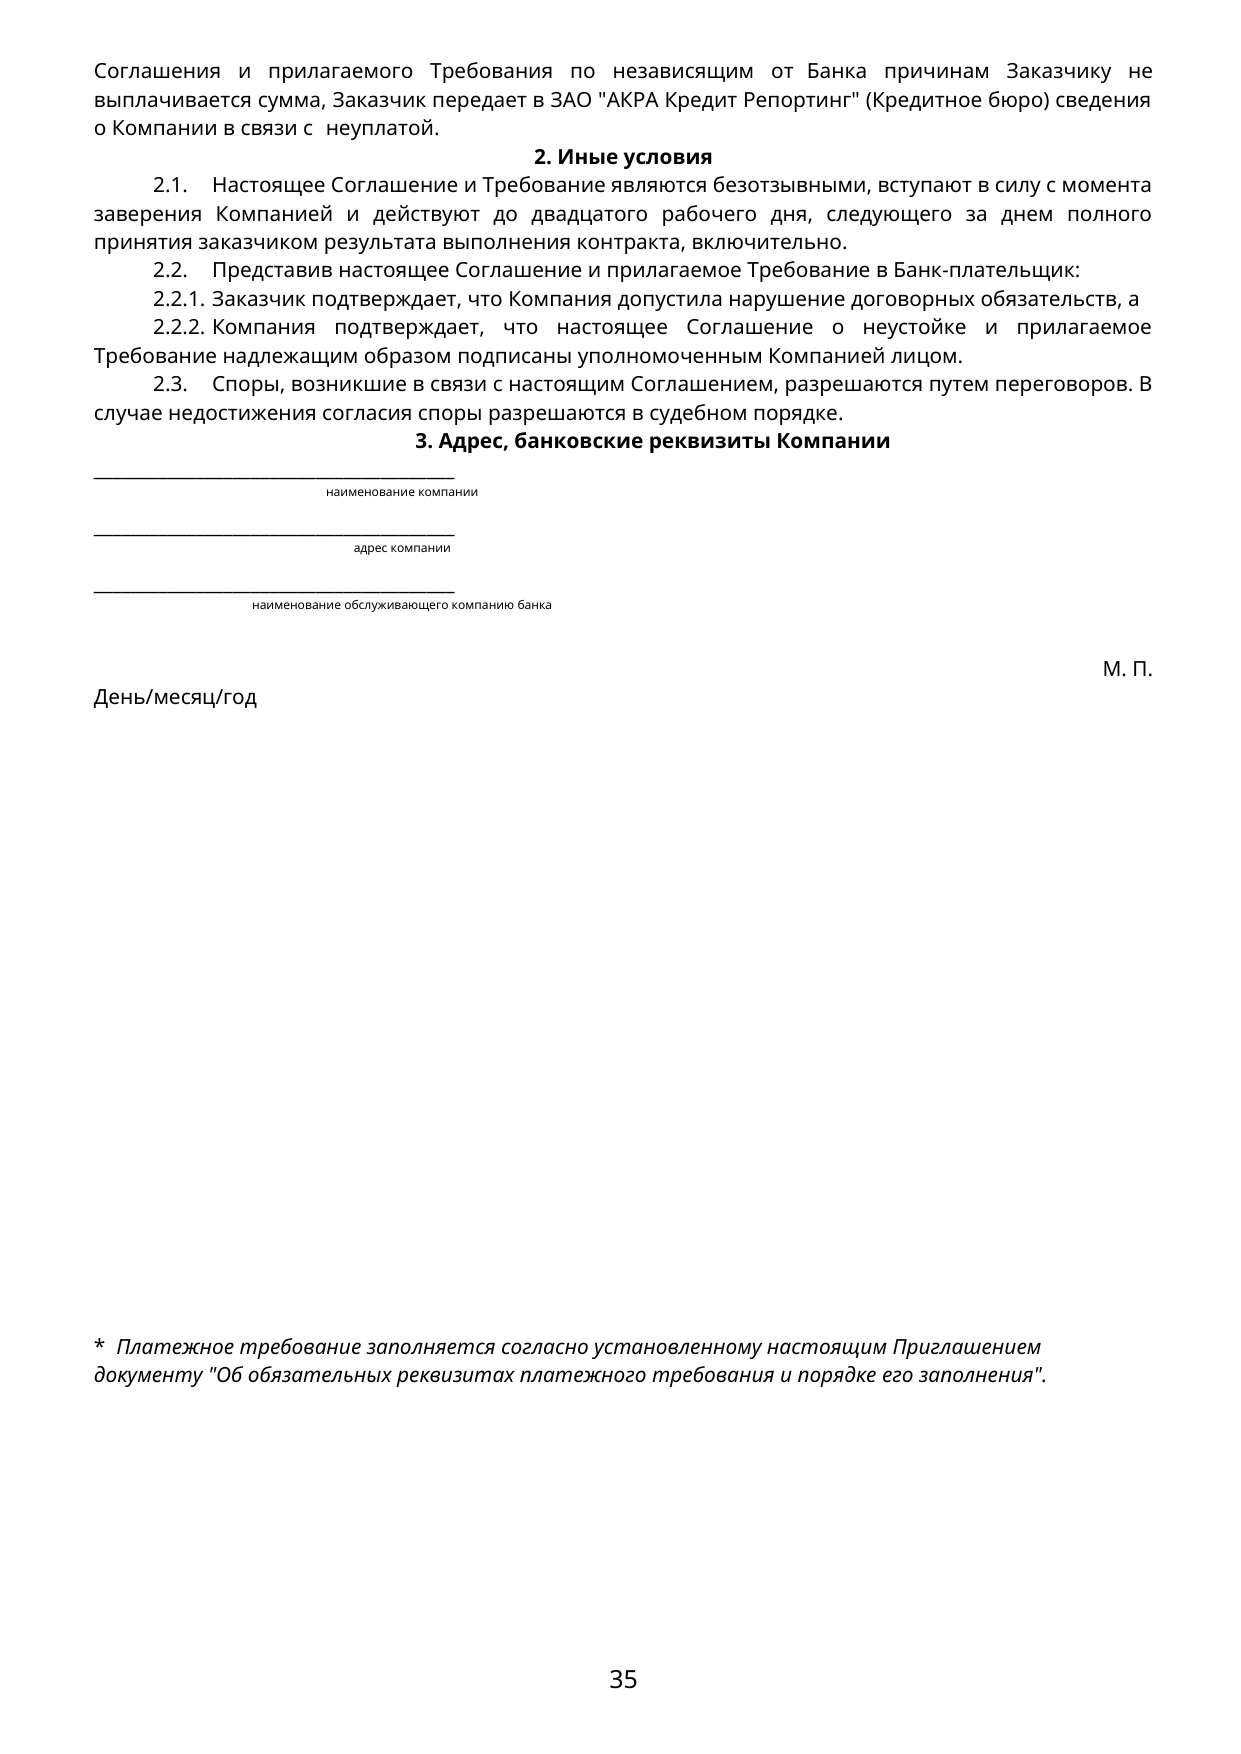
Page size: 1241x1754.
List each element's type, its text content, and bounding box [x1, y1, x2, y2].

text _______________________________________ [94, 454, 1153, 483]
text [94, 56, 1153, 142]
text 2. Иные условия [94, 142, 1153, 170]
text День/месяц/год [94, 682, 1153, 711]
text 2.2.2. Компания подтверждает, что настоящее Соглашение о неустойке и прилагаемое Требование надлежащим образом подписаны уполномоченным Компанией лицом. [94, 312, 1153, 369]
text 3. Адрес, банковские реквизиты Компании [94, 426, 1153, 454]
text адрес компании [94, 540, 710, 568]
text 2.1. Настоящее Соглашение и Требование являются безотзывными, вступают в силу с момента заверения Компанией и действуют до двадцатого рабочего дня, следующего за днем полного принятия заказчиком результата выполнения контракта, включительно. [94, 170, 1153, 256]
text * Платежное требование заполняется согласно установленному настоящим Приглашением документу "Об обязательных реквизитах платежного требования и порядке его заполнения". [94, 1332, 1153, 1389]
text наименование компании [94, 483, 710, 511]
text 2.2.1. Заказчик подтверждает, что Компания допустила нарушение договорных обязательств, а [94, 284, 1153, 312]
text _______________________________________ [94, 568, 1153, 597]
text наименование обслуживающего компанию банка [94, 597, 710, 625]
text 2.3. Споры, возникшие в связи с настоящим Соглашением, разрешаются путем переговоров. В случае недостижения согласия споры разрешаются в судебном порядке. [94, 369, 1153, 426]
text 2.2. Представив настоящее Соглашение и прилагаемое Требование в Банк-плательщик: [94, 256, 1153, 284]
text _______________________________________ [94, 511, 1153, 540]
text М. П. [94, 654, 1153, 682]
